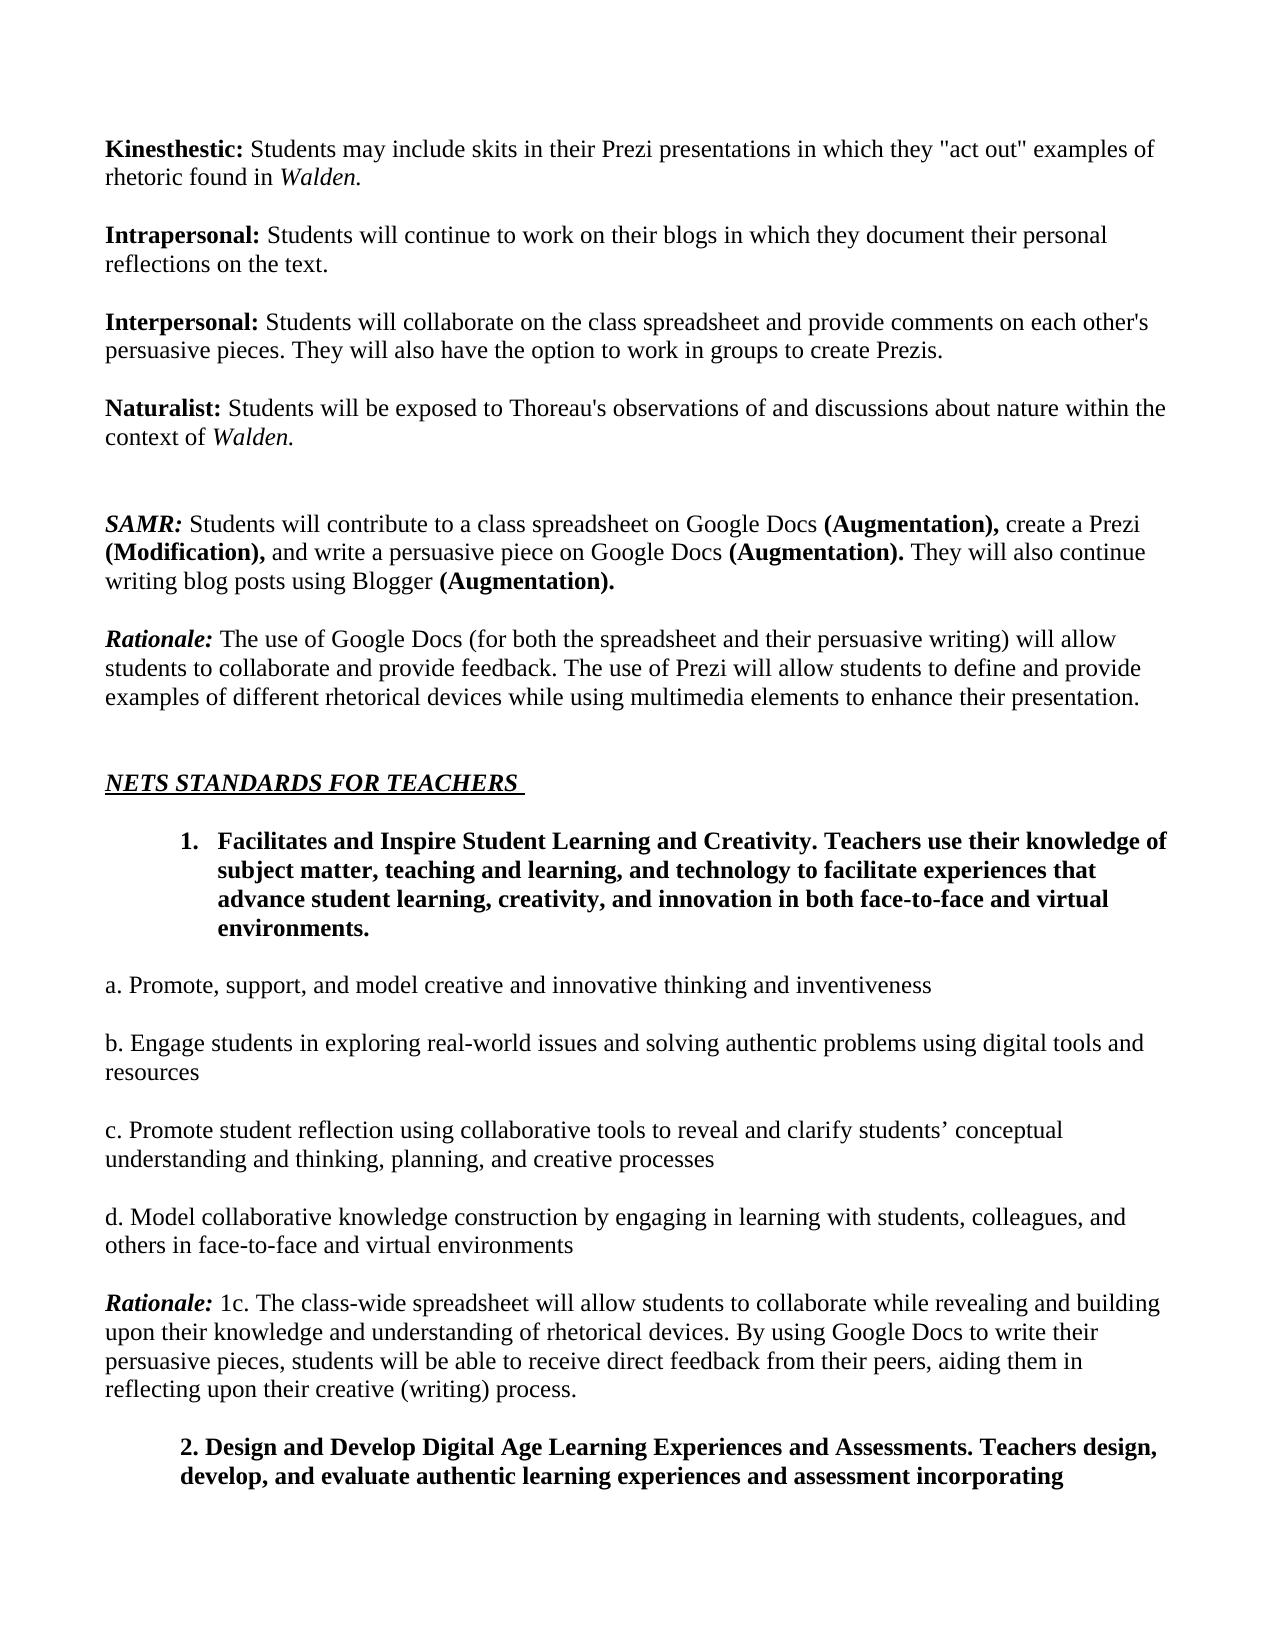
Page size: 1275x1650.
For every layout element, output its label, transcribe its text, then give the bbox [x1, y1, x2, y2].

text NETS STANDARDS FOR TEACHERS [105, 768, 1170, 797]
text Interpersonal: Students will collaborate on the class spreadsheet and provide comments on each other's persuasive pieces. They will also have the option to work in groups to create Prezis. [105, 278, 1170, 364]
text d. Model collaborative knowledge construction by engaging in learning with students, colleagues, and others in face-to-face and virtual environments [105, 1202, 1170, 1259]
text Naturalist: Students will be exposed to Thoreau's observations of and discussions about nature within the context of Walden. [105, 364, 1170, 451]
text Kinesthestic: Students may include skits in their Prezi presentations in which they "act out" examples of rhetoric found in Walden. [105, 105, 1170, 191]
text c. Promote student reflection using collaborative tools to reveal and clarify students’ conceptual understanding and thinking, planning, and creative processes [105, 1115, 1170, 1172]
text a. Promote, support, and model creative and innovative thinking and inventiveness [105, 970, 1170, 999]
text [180, 1432, 1170, 1490]
text SAMR: Students will contribute to a class spreadsheet on Google Docs (Augmentation), create a Prezi (Modification), and write a persuasive piece on Google Docs (Augmentation). They will also continue writing blog posts using Blogger (Augmentation). [105, 509, 1170, 595]
text Intrapersonal: Students will continue to work on their blogs in which they document their personal reflections on the text. [105, 191, 1170, 278]
text Rationale: 1c. The class-wide spreadsheet will allow students to collaborate while revealing and building upon their knowledge and understanding of rhetorical devices. By using Google Docs to write their persuasive pieces, students will be able to receive direct feedback from their peers, aiding them in reflecting upon their creative (writing) process. [105, 1288, 1170, 1403]
list Facilitates and Inspire Student Learning and Creativity. Teachers use their knowledge of subject matter, teaching and learning, and technology to facilitate experiences that advance student learning, creativity, and innovation in both face-to-face and virtual environments. [180, 826, 1170, 941]
text b. Engage students in exploring real-world issues and solving authentic problems using digital tools and resources [105, 1028, 1170, 1086]
text Rationale: The use of Google Docs (for both the spreadsheet and their persuasive writing) will allow students to collaborate and provide feedback. The use of Prezi will allow students to define and provide examples of different rhetorical devices while using multimedia elements to enhance their presentation. [105, 624, 1170, 710]
